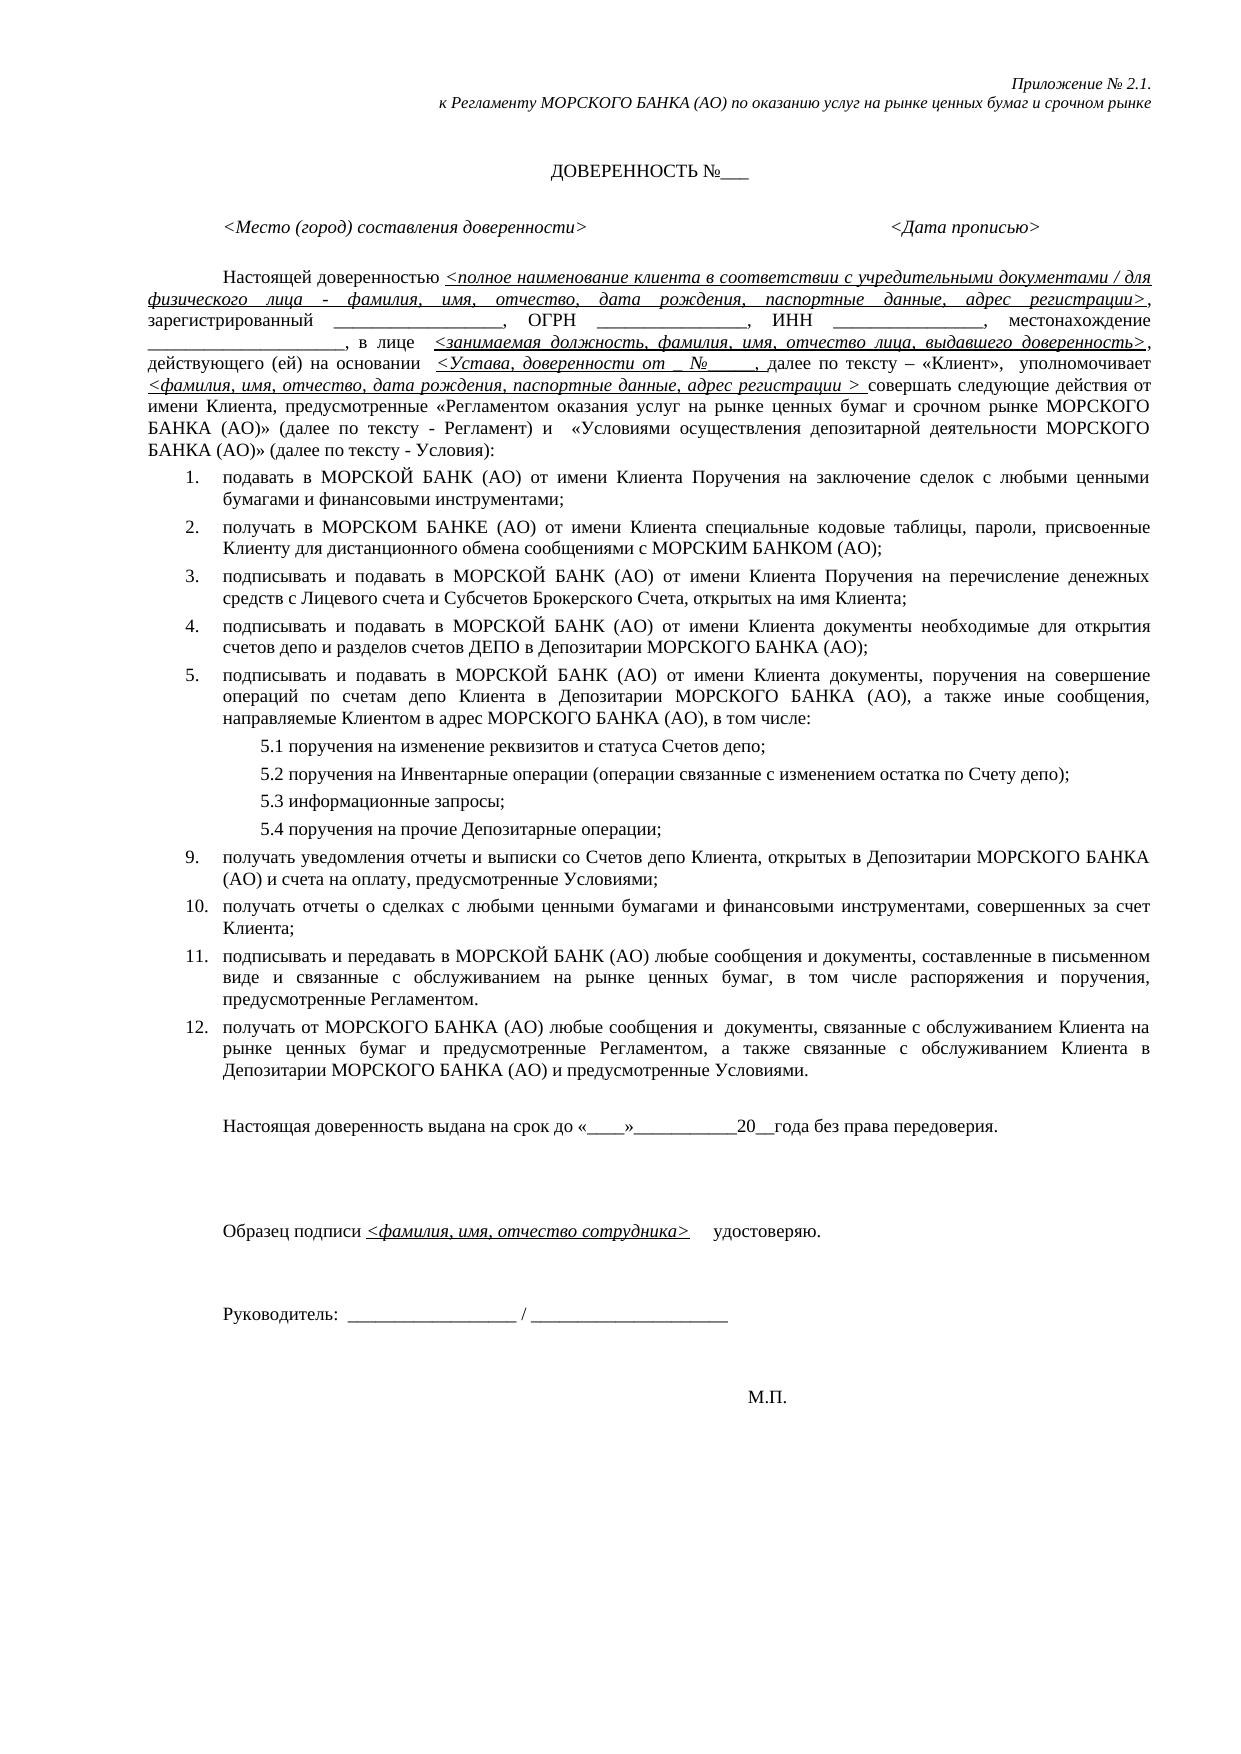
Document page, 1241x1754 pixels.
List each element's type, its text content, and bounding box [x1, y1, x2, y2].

list получать уведомления отчеты и выписки со Счетов депо Клиента, открытых в Депозитарии МОРСКОГО БАНКА (АО) и счета на оплату, предусмотренные Условиями; [185, 846, 1152, 889]
list подписывать и подавать в МОРСКОЙ БАНК (АО) от имени Клиента Поручения на перечисление денежных средств с Лицевого счета и Субсчетов Брокерского Счета, открытых на имя Клиента; [185, 565, 1152, 608]
list подписывать и подавать в МОРСКОЙ БАНК (АО) от имени Клиента документы необходимые для открытия счетов депо и разделов счетов ДЕПО в Депозитарии МОРСКОГО БАНКА (АО); [185, 614, 1152, 658]
text Руководитель: __________________ / _____________________ [148, 1303, 1152, 1324]
list получать в МОРСКОМ БАНКЕ (АО) от имени Клиента специальные кодовые таблицы, пароли, присвоенные Клиенту для дистанционного обмена сообщениями с МОРСКИМ БАНКОМ (АО); [185, 516, 1152, 559]
text Образец подписи <фамилия, имя, отчество сотрудника> удостоверяю. [148, 1219, 1152, 1241]
text 5.3 информационные запросы; [260, 790, 1152, 812]
list подписывать и подавать в МОРСКОЙ БАНК (АО) от имени Клиента документы, поручения на совершение операций по счетам депо Клиента в Депозитарии МОРСКОГО БАНКА (АО), а также иные сообщения, направляемые Клиентом в адрес МОРСКОГО БАНКА (АО), в том числе: [185, 664, 1152, 728]
text <Место (город) составления доверенности> <Дата прописью> [148, 216, 1152, 237]
text Настоящей доверенностью <полное наименование клиента в соответствии с учредительными документами / для физического лица - фамилия, имя, отчество, дата рождения, паспортные данные, адрес регистрации>, зарегистрированный __________________, ОГРН ________________, ИНН ________________, местонахождение _____________________, в лице <занимаемая должность, фамилия, имя, отчество лица, выдавшего доверенность>, действующего (ей) на основании <Устава, доверенности от _ №_____, далее по тексту – «Клиент», уполномочивает <фамилия, имя, отчество, дата рождения, паспортные данные, адрес регистрации > совершать следующие действия от имени Клиента, предусмотренные «Регламентом оказания услуг на рынке ценных бумаг и срочном рынке МОРСКОГО БАНКА (АО)» (далее по тексту - Регламент) и «Условиями осуществления депозитарной деятельности МОРСКОГО БАНКА (АО)» (далее по тексту - Условия): [148, 266, 1152, 460]
text Настоящая доверенность выдана на срок до «____»___________20__года без права передоверия. [148, 1114, 1152, 1136]
text 5.4 поручения на прочие Депозитарные операции; [260, 818, 1152, 840]
list подписывать и передавать в МОРСКОЙ БАНК (АО) любые сообщения и документы, составленные в письменном виде и связанные с обслуживанием на рынке ценных бумаг, в том числе распоряжения и поручения, предусмотренные Регламентом. [185, 945, 1152, 1009]
text 5.1 поручения на изменение реквизитов и статуса Счетов депо; [260, 735, 1152, 756]
list получать от МОРСКОГО БАНКА (АО) любые сообщения и документы, связанные с обслуживанием Клиента на рынке ценных бумаг и предусмотренные Регламентом, а также связанные с обслуживанием Клиента в Депозитарии МОРСКОГО БАНКА (АО) и предусмотренные Условиями. [185, 1016, 1152, 1080]
text М.П. [673, 1386, 1152, 1408]
list подавать в МОРСКОЙ БАНК (АО) от имени Клиента Поручения на заключение сделок с любыми ценными бумагами и финансовыми инструментами; [185, 466, 1152, 509]
text 5.2 поручения на Инвентарные операции (операции связанные с изменением остатка по Счету депо); [260, 763, 1152, 784]
list получать отчеты о сделках с любыми ценными бумагами и финансовыми инструментами, совершенных за счет Клиента; [185, 895, 1152, 938]
text ДОВЕРЕННОСТЬ №___ [148, 160, 1152, 182]
